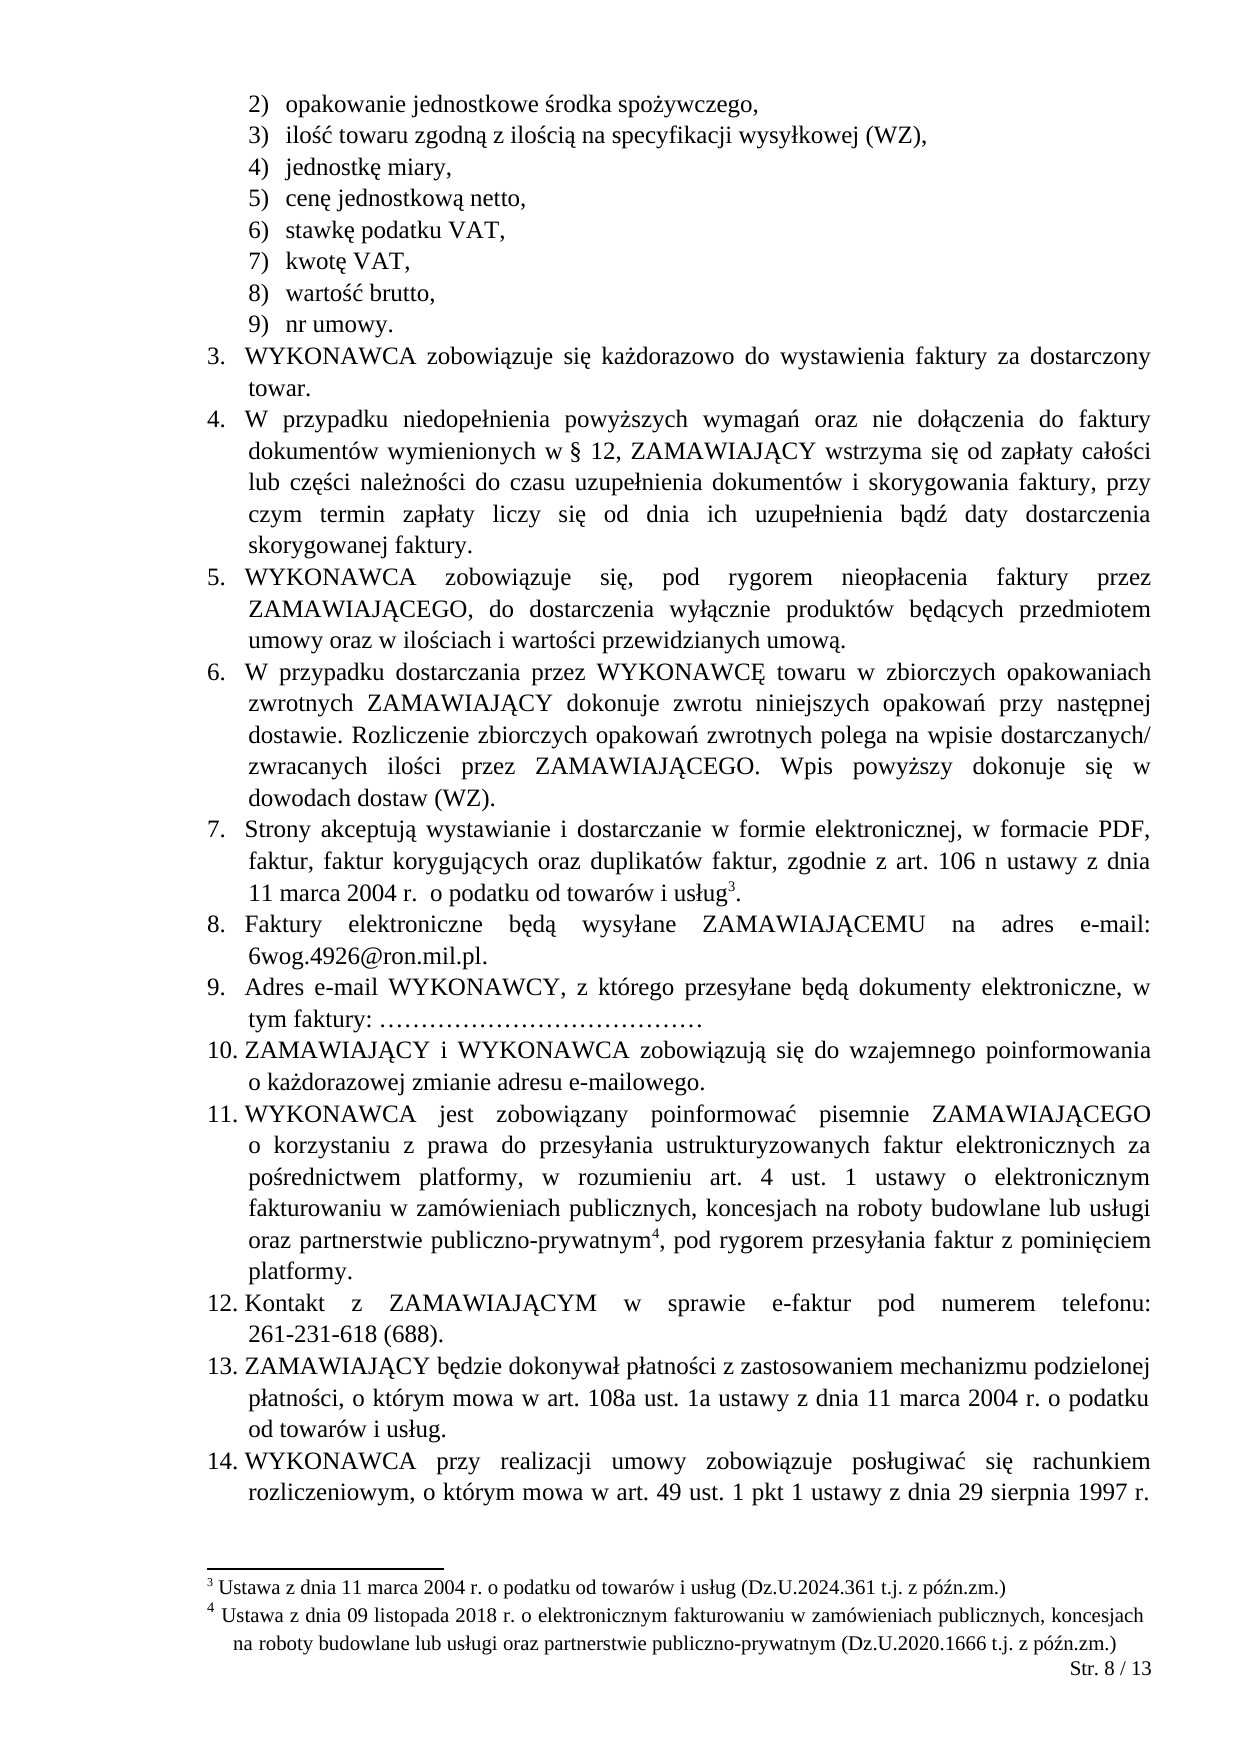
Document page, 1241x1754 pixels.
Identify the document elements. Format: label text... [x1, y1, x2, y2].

list wartość brutto, [248, 278, 1152, 307]
list Strony akceptują wystawianie i dostarczanie w formie elektronicznej, w formacie PDF, faktur, faktur korygujących oraz duplikatów faktur, zgodnie z art. 106 n ustawy z dnia 11 marca 2004 r. o podatku od towarów i usług. [207, 814, 1152, 906]
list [207, 1446, 1152, 1506]
list Kontakt z ZAMAWIAJĄCYM w sprawie e-faktur pod numerem telefonu: 261-231-618 (688). [207, 1288, 1152, 1348]
list W przypadku niedopełnienia powyższych wymagań oraz nie dołączenia do faktury dokumentów wymienionych w § 12, ZAMAWIAJĄCY wstrzyma się od zapłaty całości lub części należności do czasu uzupełnienia dokumentów i skorygowania faktury, przy czym termin zapłaty liczy się od dnia ich uzupełnienia bądź daty dostarczenia skorygowanej faktury. [207, 404, 1152, 559]
list WYKONAWCA jest zobowiązany poinformować pisemnie ZAMAWIAJĄCEGO o korzystaniu z prawa do przesyłania ustrukturyzowanych faktur elektronicznych za pośrednictwem platformy, w rozumieniu art. 4 ust. 1 ustawy o elektronicznym fakturowaniu w zamówieniach publicznych, koncesjach na roboty budowlane lub usługi oraz partnerstwie publiczno-prywatnym, pod rygorem przesyłania faktur z pominięciem platformy. [207, 1099, 1152, 1285]
list Faktury elektroniczne będą wysyłane ZAMAWIAJĄCEMU na adres e-mail: 6wog.4926@ron.mil.pl. [207, 909, 1152, 969]
list Adres e-mail WYKONAWCY, z którego przesyłane będą dokumenty elektroniczne, w tym faktury: ………………………………… [207, 972, 1152, 1033]
list kwotę VAT, [248, 246, 1152, 275]
list WYKONAWCA zobowiązuje się, pod rygorem nieopłacenia faktury przez ZAMAWIAJĄCEGO, do dostarczenia wyłącznie produktów będących przedmiotem umowy oraz w ilościach i wartości przewidzianych umową. [207, 562, 1152, 654]
list cenę jednostkową netto, [248, 183, 1152, 212]
list ZAMAWIAJĄCY i WYKONAWCA zobowiązują się do wzajemnego poinformowania o każdorazowej zmianie adresu e-mailowego. [207, 1036, 1152, 1096]
list WYKONAWCA zobowiązuje się każdorazowo do wystawienia faktury za dostarczony towar. [207, 341, 1152, 401]
list W przypadku dostarczania przez WYKONAWCĘ towaru w zbiorczych opakowaniach zwrotnych ZAMAWIAJĄCY dokonuje zwrotu niniejszych opakowań przy następnej dostawie. Rozliczenie zbiorczych opakowań zwrotnych polega na wpisie dostarczanych/ zwracanych ilości przez ZAMAWIAJĄCEGO. Wpis powyższy dokonuje się w dowodach dostaw (WZ). [207, 657, 1152, 812]
list ilość towaru zgodną z ilością na specyfikacji wysyłkowej (WZ), [248, 120, 1152, 149]
list stawkę podatku VAT, [248, 215, 1152, 244]
list ZAMAWIAJĄCY będzie dokonywał płatności z zastosowaniem mechanizmu podzielonej płatności, o którym mowa w art. 108a ust. 1a ustawy z dnia 11 marca 2004 r. o podatku od towarów i usług. [207, 1351, 1152, 1443]
list opakowanie jednostkowe środka spożywczego, [248, 89, 1152, 117]
list jednostkę miary, [248, 152, 1152, 181]
list nr umowy. [248, 309, 1152, 338]
